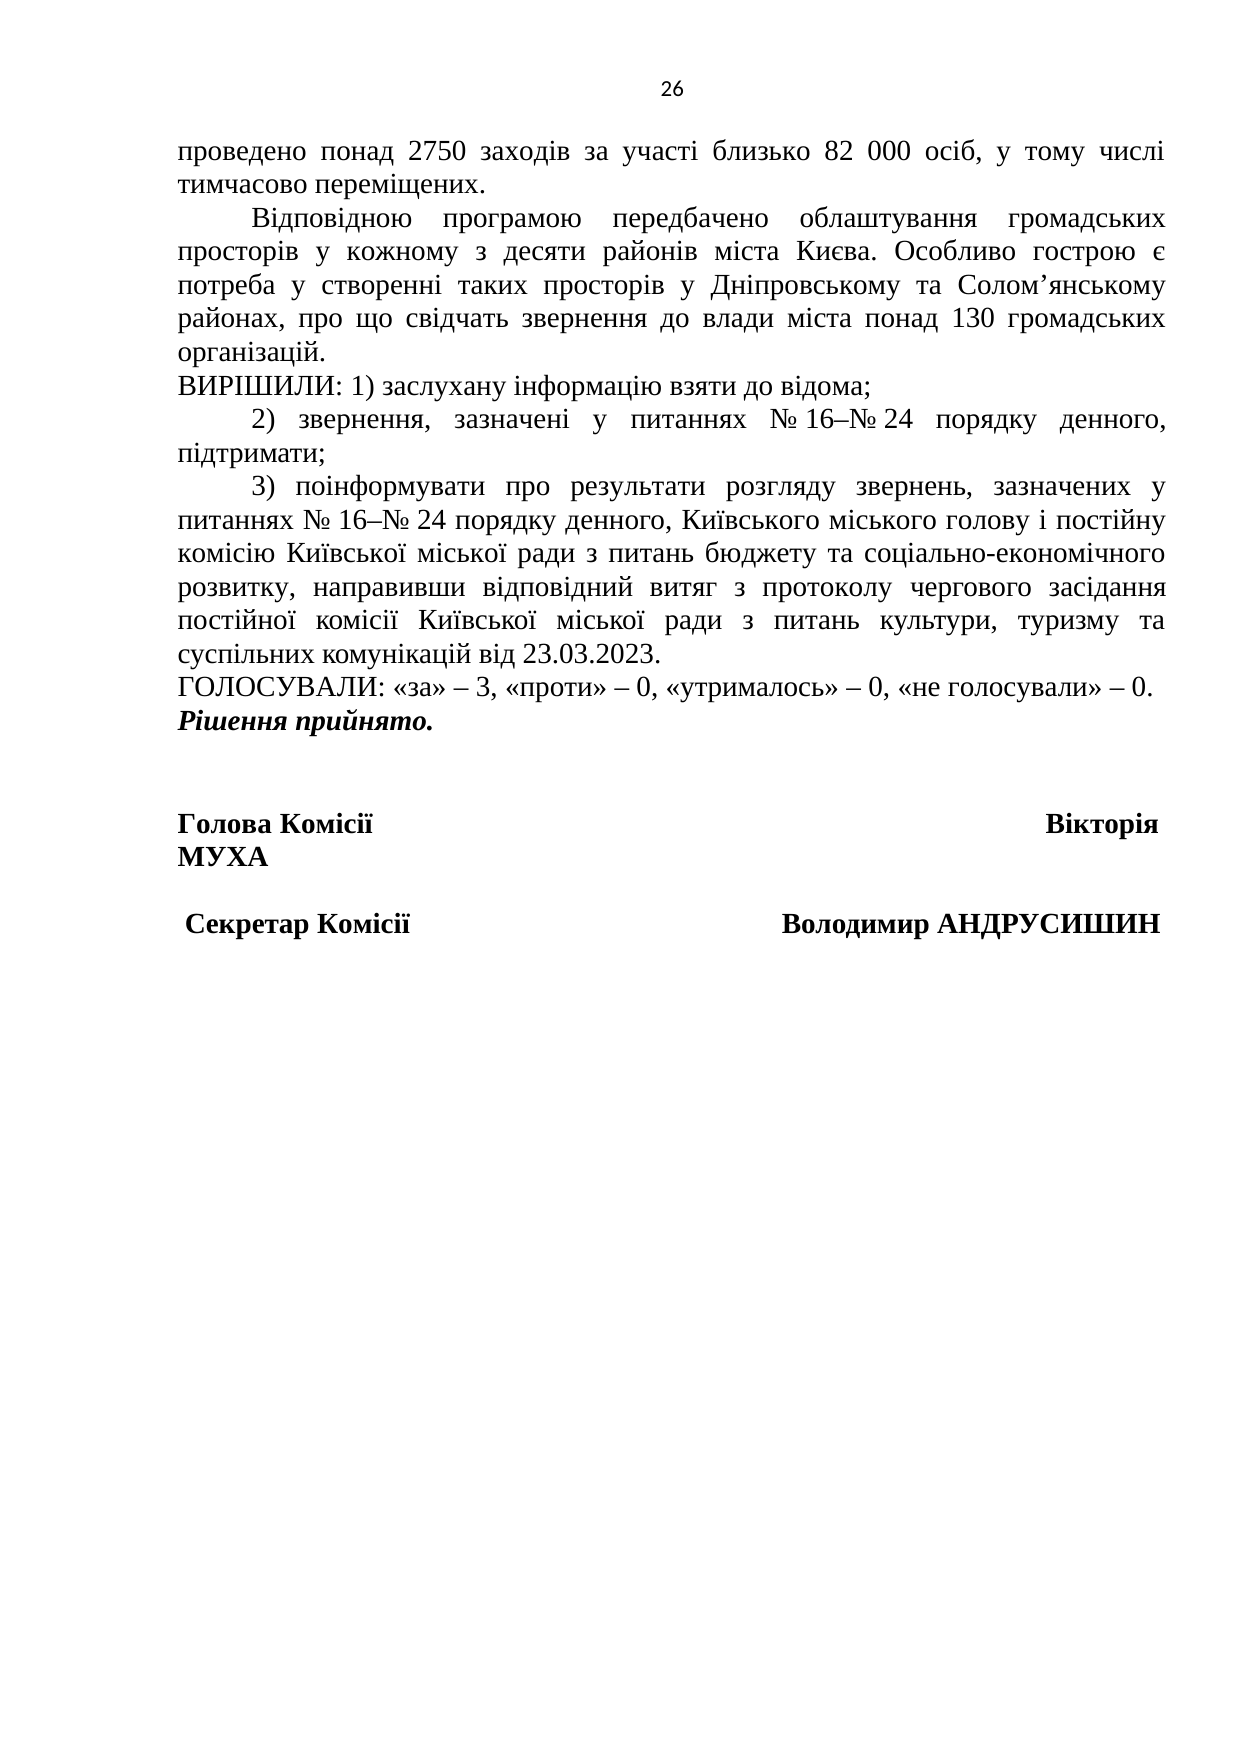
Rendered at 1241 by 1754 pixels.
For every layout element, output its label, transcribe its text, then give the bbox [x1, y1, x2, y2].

text ВИРІШИЛИ: 1) заслухану інформацію взяти до відома; [177, 368, 1167, 401]
text Секретар Комісії Володимир АНДРУСИШИН [177, 906, 1167, 940]
text Голова Комісії Вікторія МУХА [177, 806, 1167, 873]
text Відповідною програмою передбачено облаштування громадських просторів у кожному з десяти районів міста Києва. Особливо гострою є потреба у створенні таких просторів у Дніпровському та Солом’янському районах, про що свідчать звернення до влади міста понад 130 громадських організацій. [177, 200, 1167, 368]
text Рішення прийнято. [177, 703, 1167, 737]
text 3) поінформувати про результати розгляду звернень, зазначених у питаннях № 16–№ 24 порядку денного, Київського міського голову і постійну комісію Київської міської ради з питань бюджету та соціально-економічного розвитку, направивши відповідний витяг з протоколу чергового засідання постійної комісії Київської міської ради з питань культури, туризму та суспільних комунікацій від 23.03.2023. [177, 468, 1167, 669]
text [177, 133, 1167, 200]
text ГОЛОСУВАЛИ: «за» – 3, «проти» – 0, «утрималось» – 0, «не голосували» – 0. [177, 669, 1167, 703]
text 2) звернення, зазначені у питаннях № 16–№ 24 порядку денного, підтримати; [177, 401, 1167, 468]
